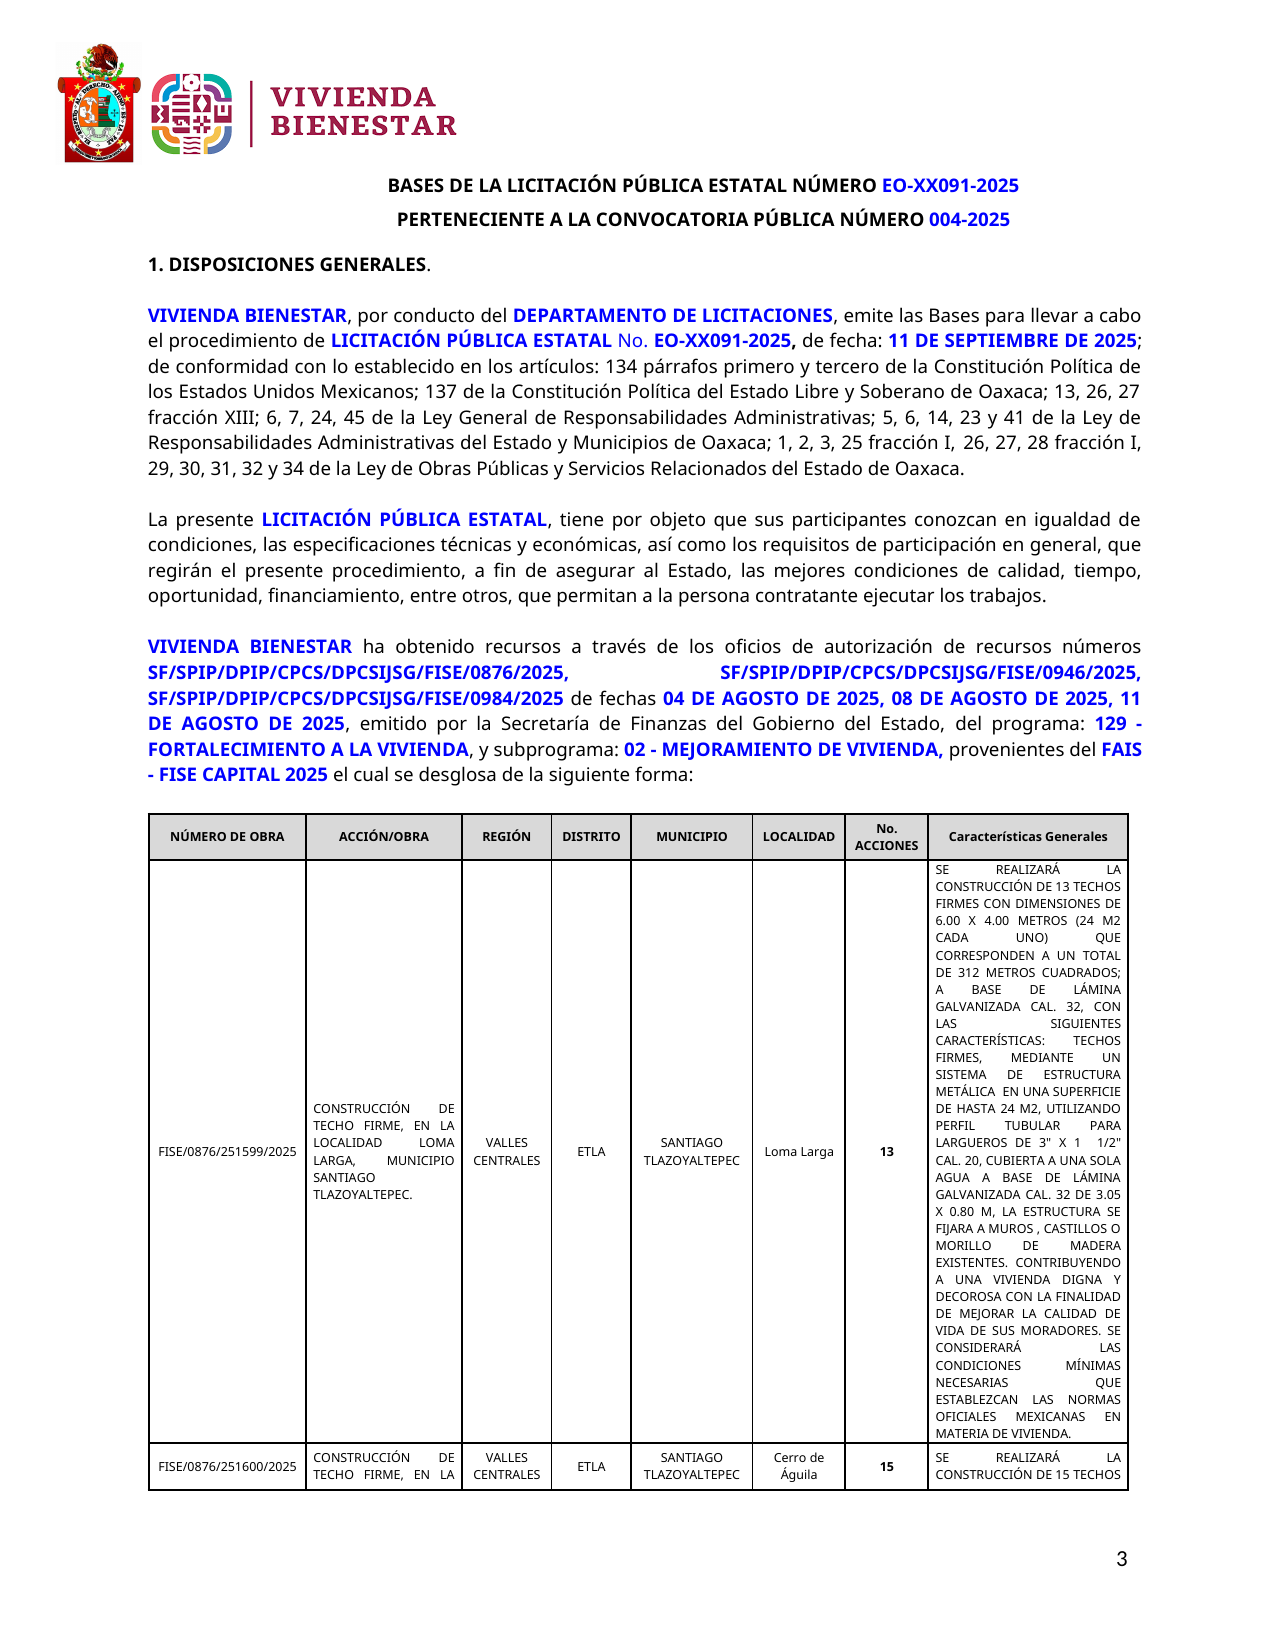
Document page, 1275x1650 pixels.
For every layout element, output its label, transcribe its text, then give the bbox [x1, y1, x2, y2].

table_header Características Generales [929, 815, 1127, 859]
text VIVIENDA BIENESTAR ha obtenido recursos a través de los oficios de autorización de recursos números SF/SPIP/DPIP/CPCS/DPCSIJSG/FISE/0876/2025, SF/SPIP/DPIP/CPCS/DPCSIJSG/FISE/0946/2025, SF/SPIP/DPIP/CPCS/DPCSIJSG/FISE/0984/2025 de fechas 04 DE AGOSTO DE 2025, 08 DE AGOSTO DE 2025, 11 DE AGOSTO DE 2025, emitido por la Secretaría de Finanzas del Gobierno del Estado, del programa: 129 - FORTALECIMIENTO A LA VIVIENDA, y subprograma: 02 - MEJORAMIENTO DE VIVIENDA, provenientes del FAIS - FISE CAPITAL 2025 el cual se desglosa de la siguiente forma: [148, 634, 1142, 787]
table_header MUNICIPIO [632, 815, 752, 859]
table_cell ETLA [552, 1444, 630, 1489]
table_cell SANTIAGO TLAZOYALTEPEC [632, 861, 752, 1442]
table_header DISTRITO [552, 815, 630, 859]
table_cell VALLES CENTRALES [463, 861, 551, 1442]
table_cell SE REALIZARÁ LA CONSTRUCCIÓN DE 13 TECHOS FIRMES CON DIMENSIONES DE 6.00 X 4.00 METROS (24 M2 CADA UNO) QUE CORRESPONDEN A UN TOTAL DE 312 METROS CUADRADOS; A BASE DE LÁMINA GALVANIZADA CAL. 32, CON LAS SIGUIENTES CARACTERÍSTICAS: TECHOS FIRMES, MEDIANTE UN SISTEMA DE ESTRUCTURA METÁLICA EN UNA SUPERFICIE DE HASTA 24 M2, UTILIZANDO PERFIL TUBULAR PARA LARGUEROS DE 3" X 1 1/2" CAL. 20, CUBIERTA A UNA SOLA AGUA A BASE DE LÁMINA GALVANIZADA CAL. 32 DE 3.05 X 0.80 M, LA ESTRUCTURA SE FIJARA A MUROS , CASTILLOS O MORILLO DE MADERA EXISTENTES. CONTRIBUYENDO A UNA VIVIENDA DIGNA Y DECOROSA CON LA FINALIDAD DE MEJORAR LA CALIDAD DE VIDA DE SUS MORADORES. SE CONSIDERARÁ LAS CONDICIONES MÍNIMAS NECESARIAS QUE ESTABLEZCAN LAS NORMAS OFICIALES MEXICANAS EN MATERIA DE VIVIENDA. [929, 861, 1127, 1442]
table_cell FISE/0876/251600/2025 [150, 1444, 305, 1489]
picture [55, 42, 143, 165]
text 1. DISPOSICIONES GENERALES. [148, 251, 1142, 277]
table_cell CONSTRUCCIÓN DE TECHO FIRME, EN LA LOCALIDAD LOMA LARGA, MUNICIPIO SANTIAGO TLAZOYALTEPEC. [307, 861, 461, 1442]
table_header LOCALIDAD [753, 815, 844, 859]
table_cell SANTIAGO TLAZOYALTEPEC [632, 1444, 752, 1489]
table_cell VALLES CENTRALES [463, 1444, 551, 1489]
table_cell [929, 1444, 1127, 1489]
table_cell Cerro de Águila (Tierra Caliente) [753, 1444, 844, 1489]
table_header REGIÓN [463, 815, 551, 859]
table_header ACCIÓN/OBRA [307, 815, 461, 859]
text VIVIENDA BIENESTAR, por conducto del DEPARTAMENTO DE LICITACIONES, emite las Bases para llevar a cabo el procedimiento de LICITACIÓN PÚBLICA ESTATAL No. EO-XX091-2025, de fecha: 11 DE SEPTIEMBRE DE 2025; de conformidad con lo establecido en los artículos: 134 párrafos primero y tercero de la Constitución Política de los Estados Unidos Mexicanos; 137 de la Constitución Política del Estado Libre y Soberano de Oaxaca; 13, 26, 27 fracción XIII; 6, 7, 24, 45 de la Ley General de Responsabilidades Administrativas; 5, 6, 14, 23 y 41 de la Ley de Responsabilidades Administrativas del Estado y Municipios de Oaxaca; 1, 2, 3, 25 fracción I, 26, 27, 28 fracción I, 29, 30, 31, 32 y 34 de la Ley de Obras Públicas y Servicios Relacionados del Estado de Oaxaca. [148, 302, 1142, 481]
picture [147, 66, 473, 163]
table_cell Loma Larga [753, 861, 844, 1442]
table_cell 13 [846, 861, 927, 1442]
table_cell ETLA [552, 861, 630, 1442]
table_cell CONSTRUCCIÓN DE TECHO FIRME, EN LA LOCALIDAD CERRO DE ÁGUILA (TIERRA CALIENTE), MUNICIPIO SANTIAGO TLAZOYALTEPEC. [307, 1444, 461, 1489]
table_cell FISE/0876/251599/2025 [150, 861, 305, 1442]
text La presente LICITACIÓN PÚBLICA ESTATAL, tiene por objeto que sus participantes conozcan en igualdad de condiciones, las especificaciones técnicas y económicas, así como los requisitos de participación en general, que regirán el presente procedimiento, a fin de asegurar al Estado, las mejores condiciones de calidad, tiempo, oportunidad, financiamiento, entre otros, que permitan a la persona contratante ejecutar los trabajos. [148, 506, 1142, 608]
table_cell 15 [846, 1444, 927, 1489]
table_header NÚMERO DE OBRA [150, 815, 305, 859]
table_header No. ACCIONES [846, 815, 927, 859]
